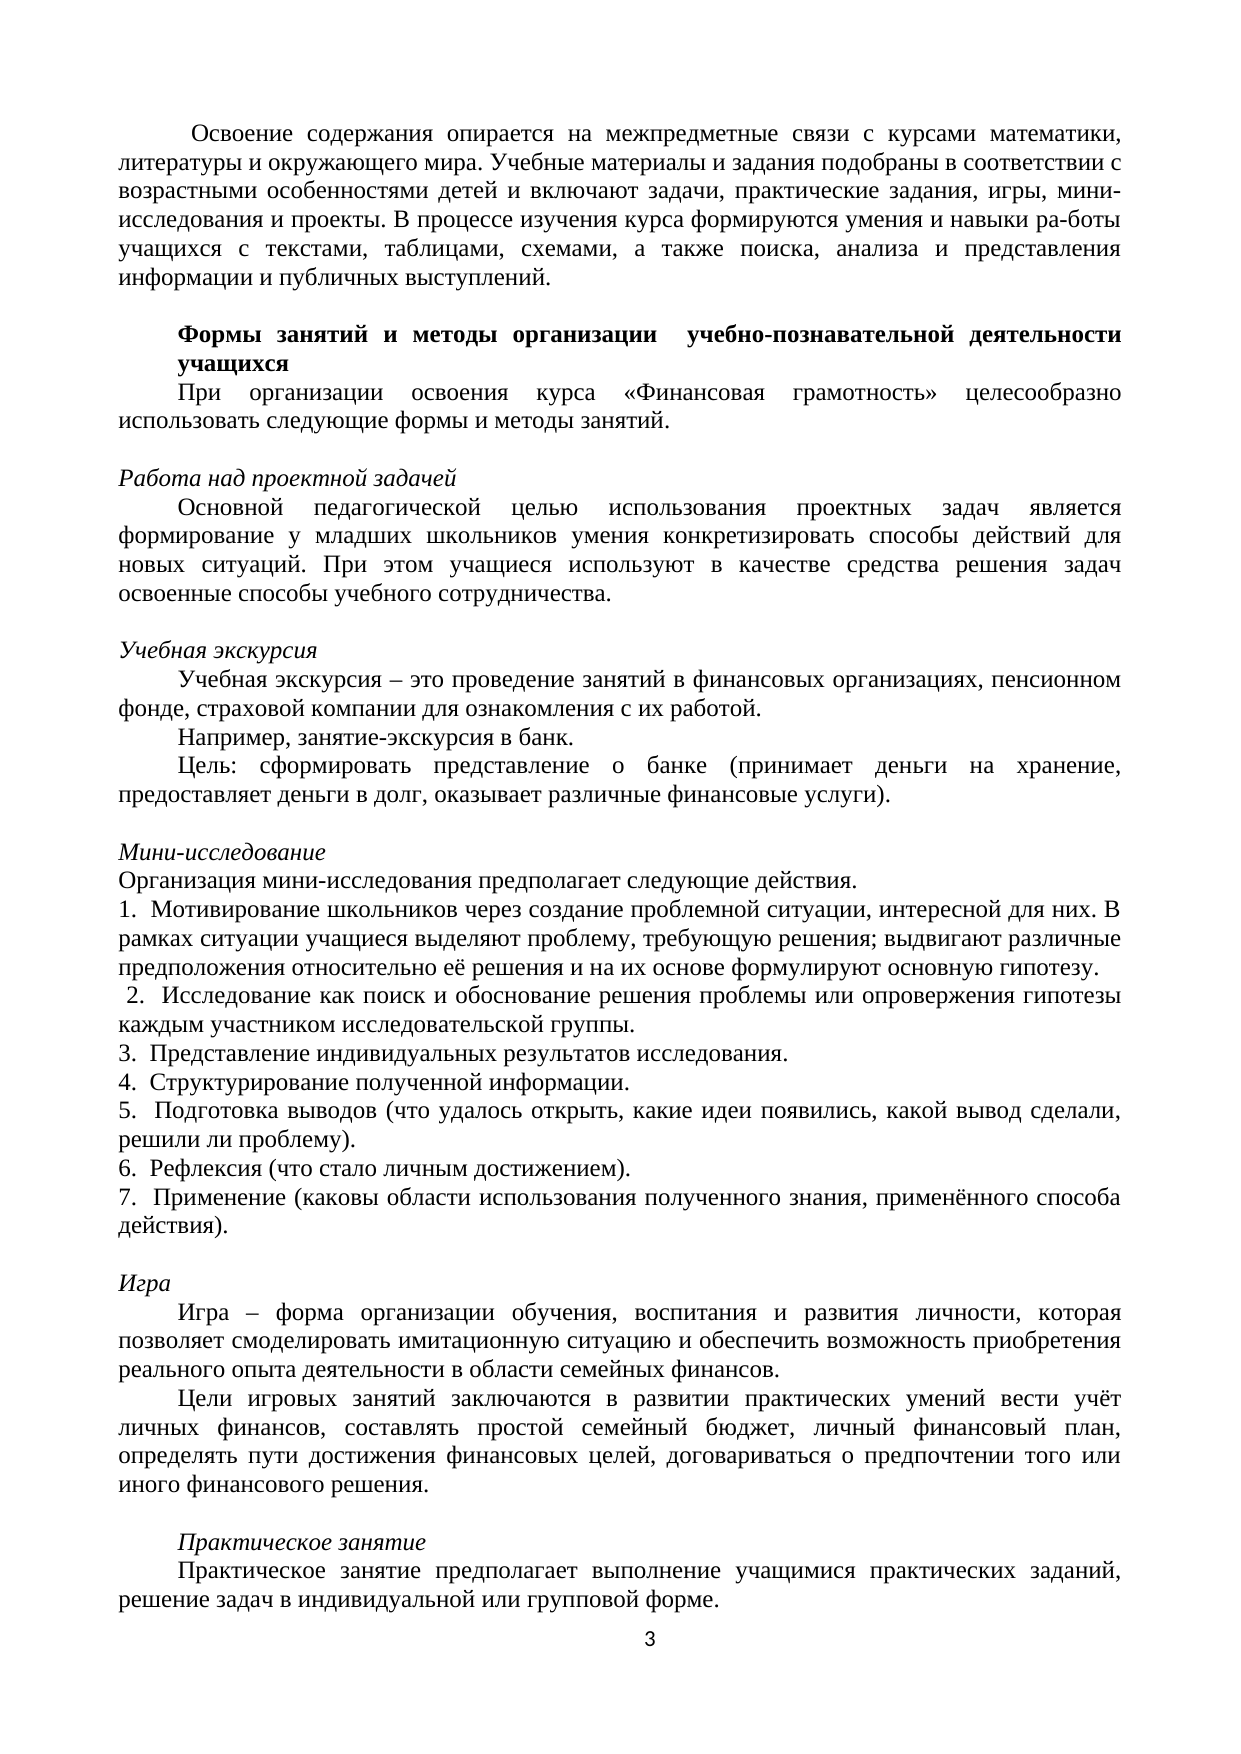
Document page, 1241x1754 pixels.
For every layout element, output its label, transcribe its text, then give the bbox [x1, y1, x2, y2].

text Мини-исследование [118, 837, 1122, 866]
text Формы занятий и методы организации учебно-познавательной деятельности учащихся [177, 319, 1122, 377]
text 2. Исследование как поиск и обоснование решения проблемы или опровержения гипотезы каждым участником исследовательской группы. [118, 981, 1122, 1038]
text Основной педагогической целью использования проектных задач является формирование у младших школьников умения конкретизировать способы действий для новых ситуаций. При этом учащиеся используют в качестве средства решения задач освоенные способы учебного сотрудничества. [118, 492, 1122, 607]
text 7. Применение (каковы области использования полученного знания, применённого способа действия). [118, 1182, 1122, 1239]
text Организация мини-исследования предполагает следующие действия. [118, 866, 1122, 894]
text Например, занятие-экскурсия в банк. [118, 722, 1122, 751]
text Игра [118, 1268, 1122, 1297]
text Работа над проектной задачей [118, 463, 1122, 492]
text Практическое занятие предполагает выполнение учащимися практических заданий, решение задач в индивидуальной или групповой форме. [118, 1556, 1122, 1613]
text Освоение содержания опирается на межпредметные связи с курсами математики, литературы и окружающего мира. Учебные материалы и задания подобраны в соответствии с возрастными особенностями детей и включают задачи, практические задания, игры, мини-исследования и проекты. В процессе изучения курса формируются умения и навыки ра-боты учащихся с текстами, таблицами, схемами, а также поиска, анализа и представления информации и публичных выступлений. [118, 118, 1122, 291]
text Учебная экскурсия [118, 636, 1122, 664]
text 5. Подготовка выводов (что удалось открыть, какие идеи появились, какой вывод сделали, решили ли проблему). [118, 1096, 1122, 1153]
text 6. Рефлексия (что стало личным достижением). [118, 1153, 1122, 1182]
text Практическое занятие [118, 1527, 1122, 1556]
text Учебная экскурсия – это проведение занятий в финансовых организациях, пенсионном фонде, страховой компании для ознакомления с их работой. [118, 664, 1122, 722]
text 4. Структурирование полученной информации. [118, 1067, 1122, 1096]
text 3. Представление индивидуальных результатов исследования. [118, 1038, 1122, 1067]
text Игра – форма организации обучения, воспитания и развития личности, которая позволяет смоделировать имитационную ситуацию и обеспечить возможность приобретения реального опыта деятельности в области семейных финансов. [118, 1297, 1122, 1383]
text 1. Мотивирование школьников через создание проблемной ситуации, интересной для них. В рамках ситуации учащиеся выделяют проблему, требующую решения; выдвигают различные предположения относительно её решения и на их основе формулируют основную гипотезу. [118, 894, 1122, 981]
text Цель: сформировать представление о банке (принимает деньги на хранение, предоставляет деньги в долг, оказывает различные финансовые услуги). [118, 751, 1122, 808]
text При организации освоения курса «Финансовая грамотность» целесообразно использовать следующие формы и методы занятий. [118, 377, 1122, 434]
text Цели игровых занятий заключаются в развитии практических умений вести учёт личных финансов, составлять простой семейный бюджет, личный финансовый план, определять пути достижения финансовых целей, договариваться о предпочтении того или иного финансового решения. [118, 1383, 1122, 1498]
